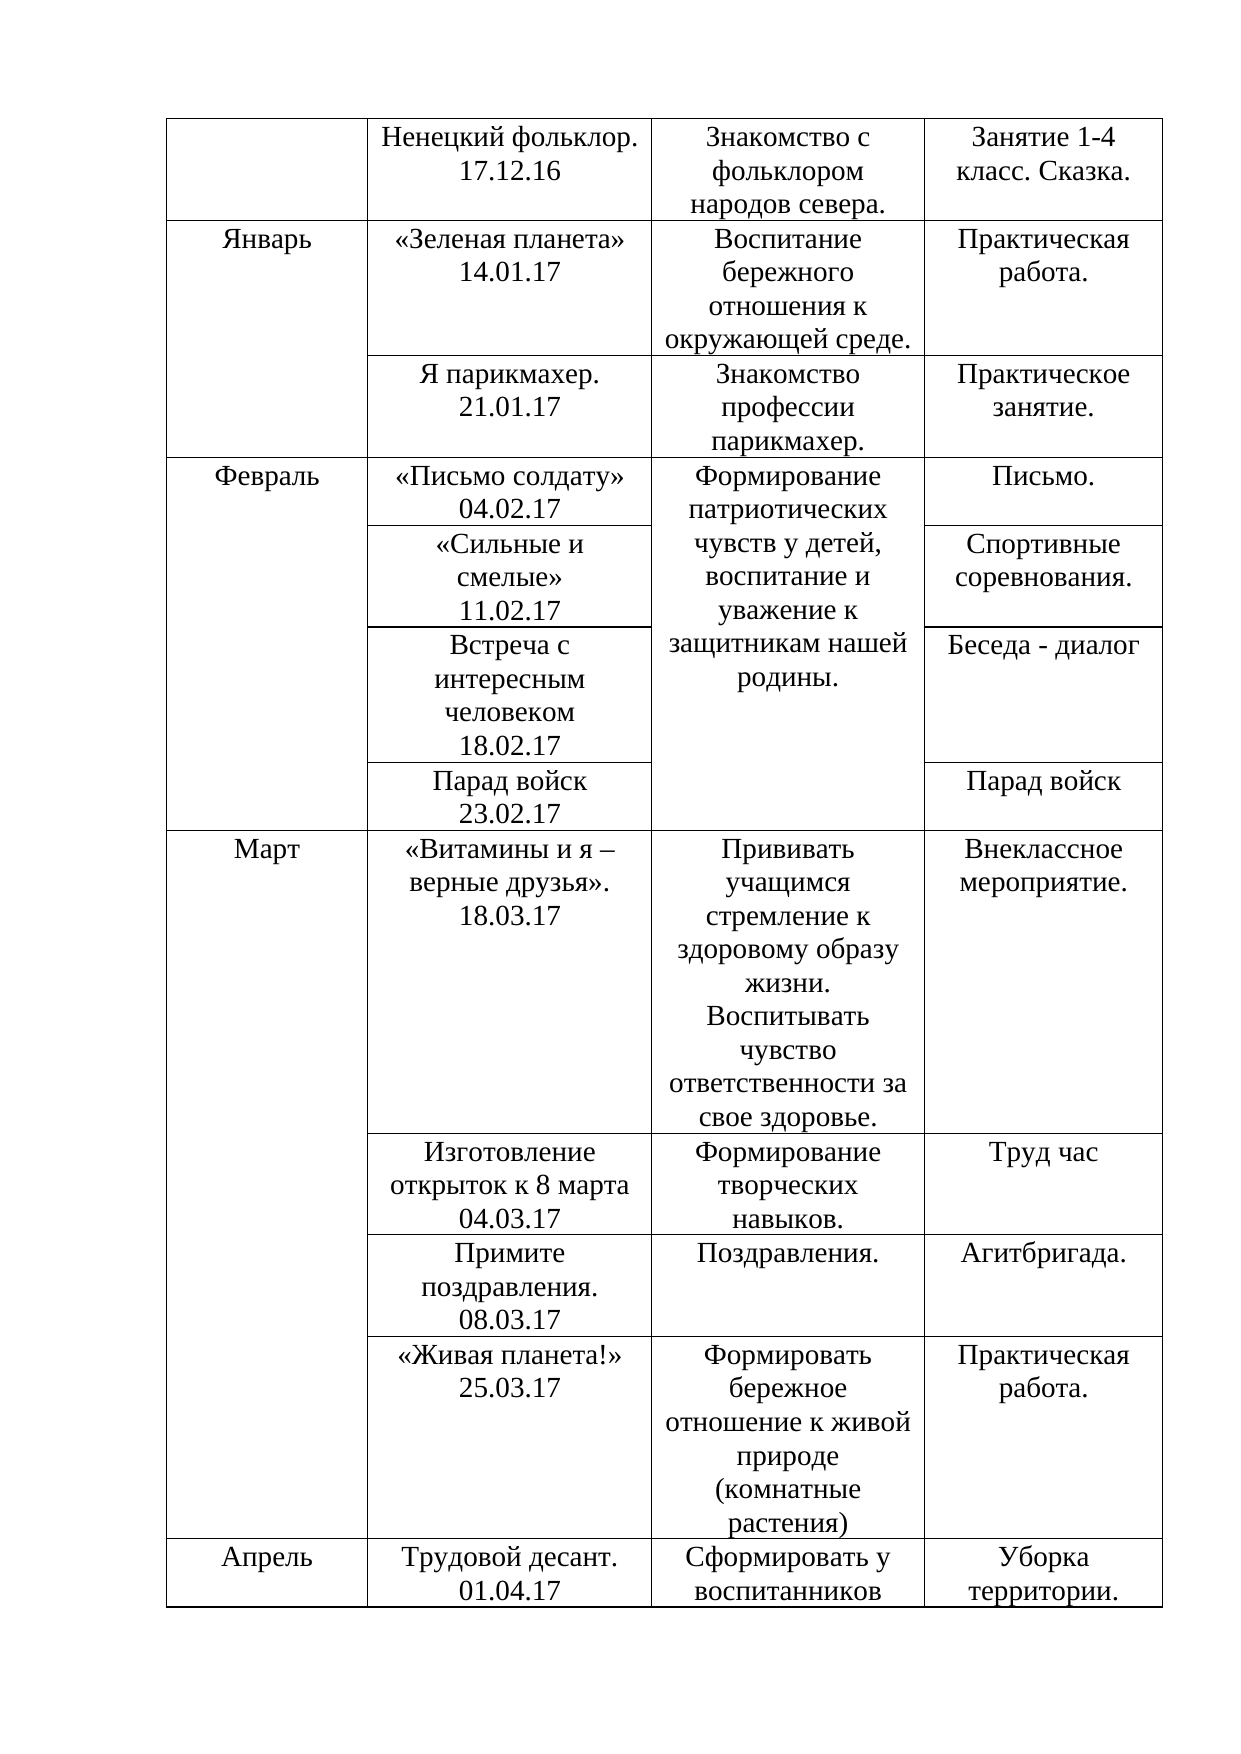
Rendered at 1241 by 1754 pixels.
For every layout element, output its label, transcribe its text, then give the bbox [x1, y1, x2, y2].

table_cell Труд час [925, 1134, 1162, 1234]
table_cell Поздравления. [652, 1235, 924, 1336]
table_cell Формирование творческих навыков. [652, 1134, 924, 1234]
table_cell «Витамины и я – верные друзья». 18.03.17 [368, 831, 651, 1133]
table_cell Беседа - диалог [925, 628, 1162, 762]
table_cell Парад войск [925, 763, 1162, 830]
table_cell Знакомство с фольклором народов севера. [652, 119, 924, 220]
table_cell «Живая планета!» 25.03.17 [368, 1337, 651, 1538]
table_cell Формирование патриотических чувств у детей, воспитание и уважение к защитникам нашей родины. [652, 458, 924, 830]
table_cell «Зеленая планета» 14.01.17 [368, 221, 651, 355]
table_cell Агитбригада. [925, 1235, 1162, 1336]
table_cell Изготовление открыток к 8 марта 04.03.17 [368, 1134, 651, 1234]
table_cell Апрель [167, 1539, 367, 1606]
table_cell Практическое занятие. [925, 356, 1162, 457]
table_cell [652, 1539, 924, 1606]
table_cell Уборка территории. [925, 1539, 1162, 1606]
table_cell [167, 119, 367, 220]
table_cell Воспитание бережного отношения к окружающей среде. [652, 221, 924, 355]
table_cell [368, 1539, 651, 1606]
table_cell Прививать учащимся стремление к здоровому образу жизни. Воспитывать чувство ответственности за свое здоровье. [652, 831, 924, 1133]
table_cell Март [167, 831, 367, 1538]
table_cell Примите поздравления. 08.03.17 [368, 1235, 651, 1336]
table_cell «Сильные и смелые» 11.02.17 [368, 526, 651, 626]
table_cell «Письмо солдату» 04.02.17 [368, 458, 651, 525]
table_cell Занятие 1-4 класс. Сказка. [925, 119, 1162, 220]
table_cell Практическая работа. [925, 1337, 1162, 1538]
table_cell Парад войск 23.02.17 [368, 763, 651, 830]
table_cell Письмо. [925, 458, 1162, 525]
table_cell Знакомство профессии парикмахер. [652, 356, 924, 457]
table_cell Январь [167, 221, 367, 457]
table_cell Практическая работа. [925, 221, 1162, 355]
table_cell Внеклассное мероприятие. [925, 831, 1162, 1133]
table_cell Формировать бережное отношение к живой природе (комнатные растения) [652, 1337, 924, 1538]
table_cell Ненецкий фольклор. 17.12.16 [368, 119, 651, 220]
table_cell Я парикмахер. 21.01.17 [368, 356, 651, 457]
table_cell Спортивные соревнования. [925, 526, 1162, 626]
table_cell Февраль [167, 458, 367, 830]
table_cell Встреча с интересным человеком 18.02.17 [368, 628, 651, 762]
